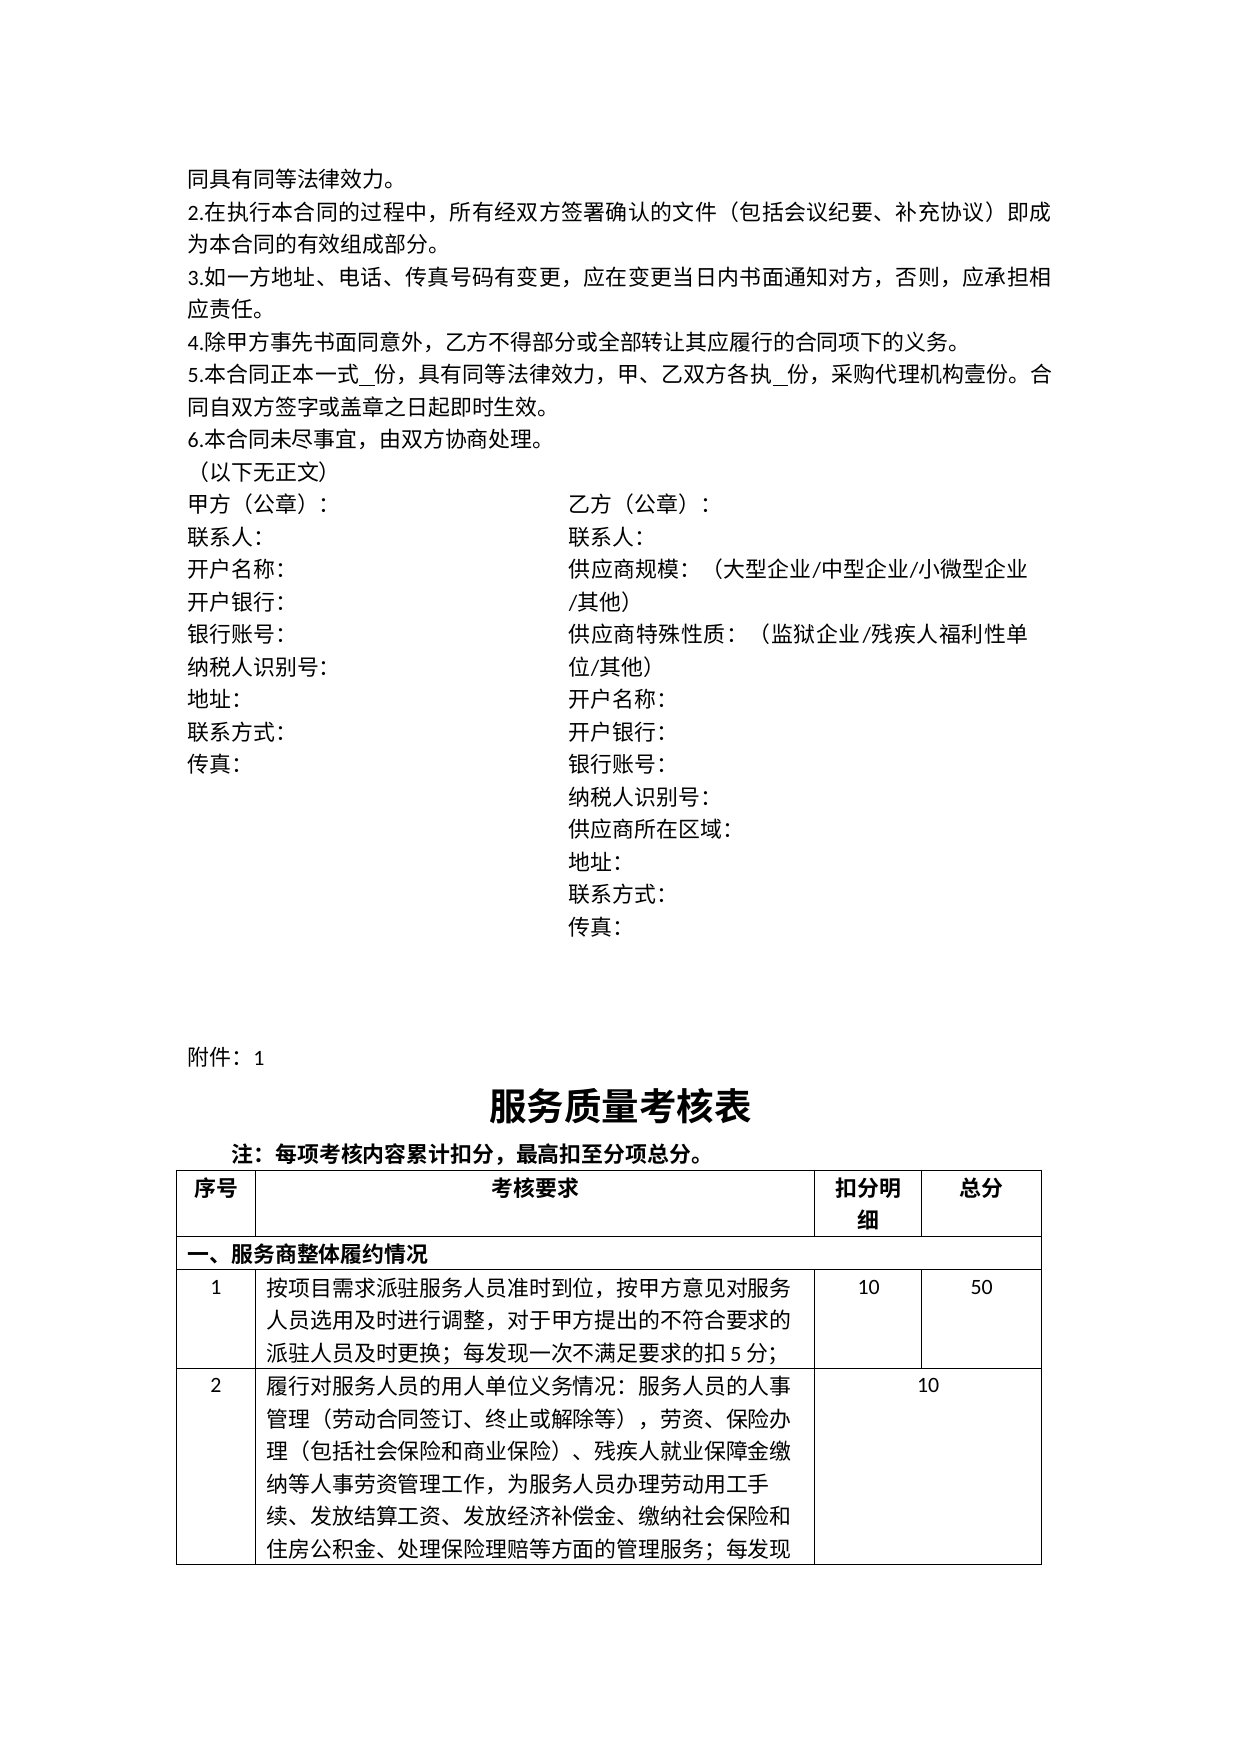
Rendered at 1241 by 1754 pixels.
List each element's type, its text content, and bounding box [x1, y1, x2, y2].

text 4.除甲方事先书面同意外，乙方不得部分或全部转让其应履行的合同项下的义务。 [187, 324, 1053, 357]
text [187, 162, 1053, 194]
text 5.本合同正本一式 份，具有同等法律效力，甲、乙双方各执 份，采购代理机构壹份。合同自双方签字或盖章之日起即时生效。 [187, 357, 1053, 422]
text 附件：1 [187, 1039, 1053, 1072]
table_cell 10 [815, 1270, 921, 1368]
text 3.如一方地址、电话、传真号码有变更，应在变更当日内书面通知对方，否则，应承担相应责任。 [187, 259, 1053, 324]
text 2.在执行本合同的过程中，所有经双方签署确认的文件（包括会议纪要、补充协议）即成为本合同的有效组成部分。 [187, 194, 1053, 259]
table_header 序号 [177, 1171, 255, 1236]
table_header 甲方（公章）： 联系人： 开户名称： 开户银行： 银行账号： 纳税人识别号： 地址： 联系方式： 传真： [176, 487, 557, 942]
table_header 总分 [922, 1171, 1041, 1236]
table_header 扣分明细 [815, 1171, 921, 1236]
table_header 乙方（公章）： 联系人： 供应商规模：（大型企业/中型企业/小微型企业/其他） 供应商特殊性质：（监狱企业/残疾人福利性单位/其他） 开户名称： 开户银行： 银行账号： 纳税人识别号： 供应商所在区域： 地址： 联系方式： 传真： [558, 487, 1040, 942]
text （以下无正文） [187, 454, 1053, 487]
table_cell 一、服务商整体履约情况 [177, 1237, 1041, 1269]
table_cell 2 [177, 1369, 255, 1564]
table_cell 50 [922, 1270, 1041, 1368]
text 注：每项考核内容累计扣分，最高扣至分项总分。 [187, 1137, 1053, 1169]
table_cell 按项目需求派驻服务人员准时到位，按甲方意见对服务人员选用及时进行调整，对于甲方提出的不符合要求的派驻人员及时更换；每发现一次不满足要求的扣5分； [256, 1270, 814, 1368]
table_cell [256, 1369, 814, 1564]
text 服务质量考核表 [187, 1072, 1053, 1137]
table_cell 10 [815, 1369, 1041, 1564]
text 6.本合同未尽事宜，由双方协商处理。 [187, 422, 1053, 454]
table_header 考核要求 [256, 1171, 814, 1236]
table_cell 1 [177, 1270, 255, 1368]
